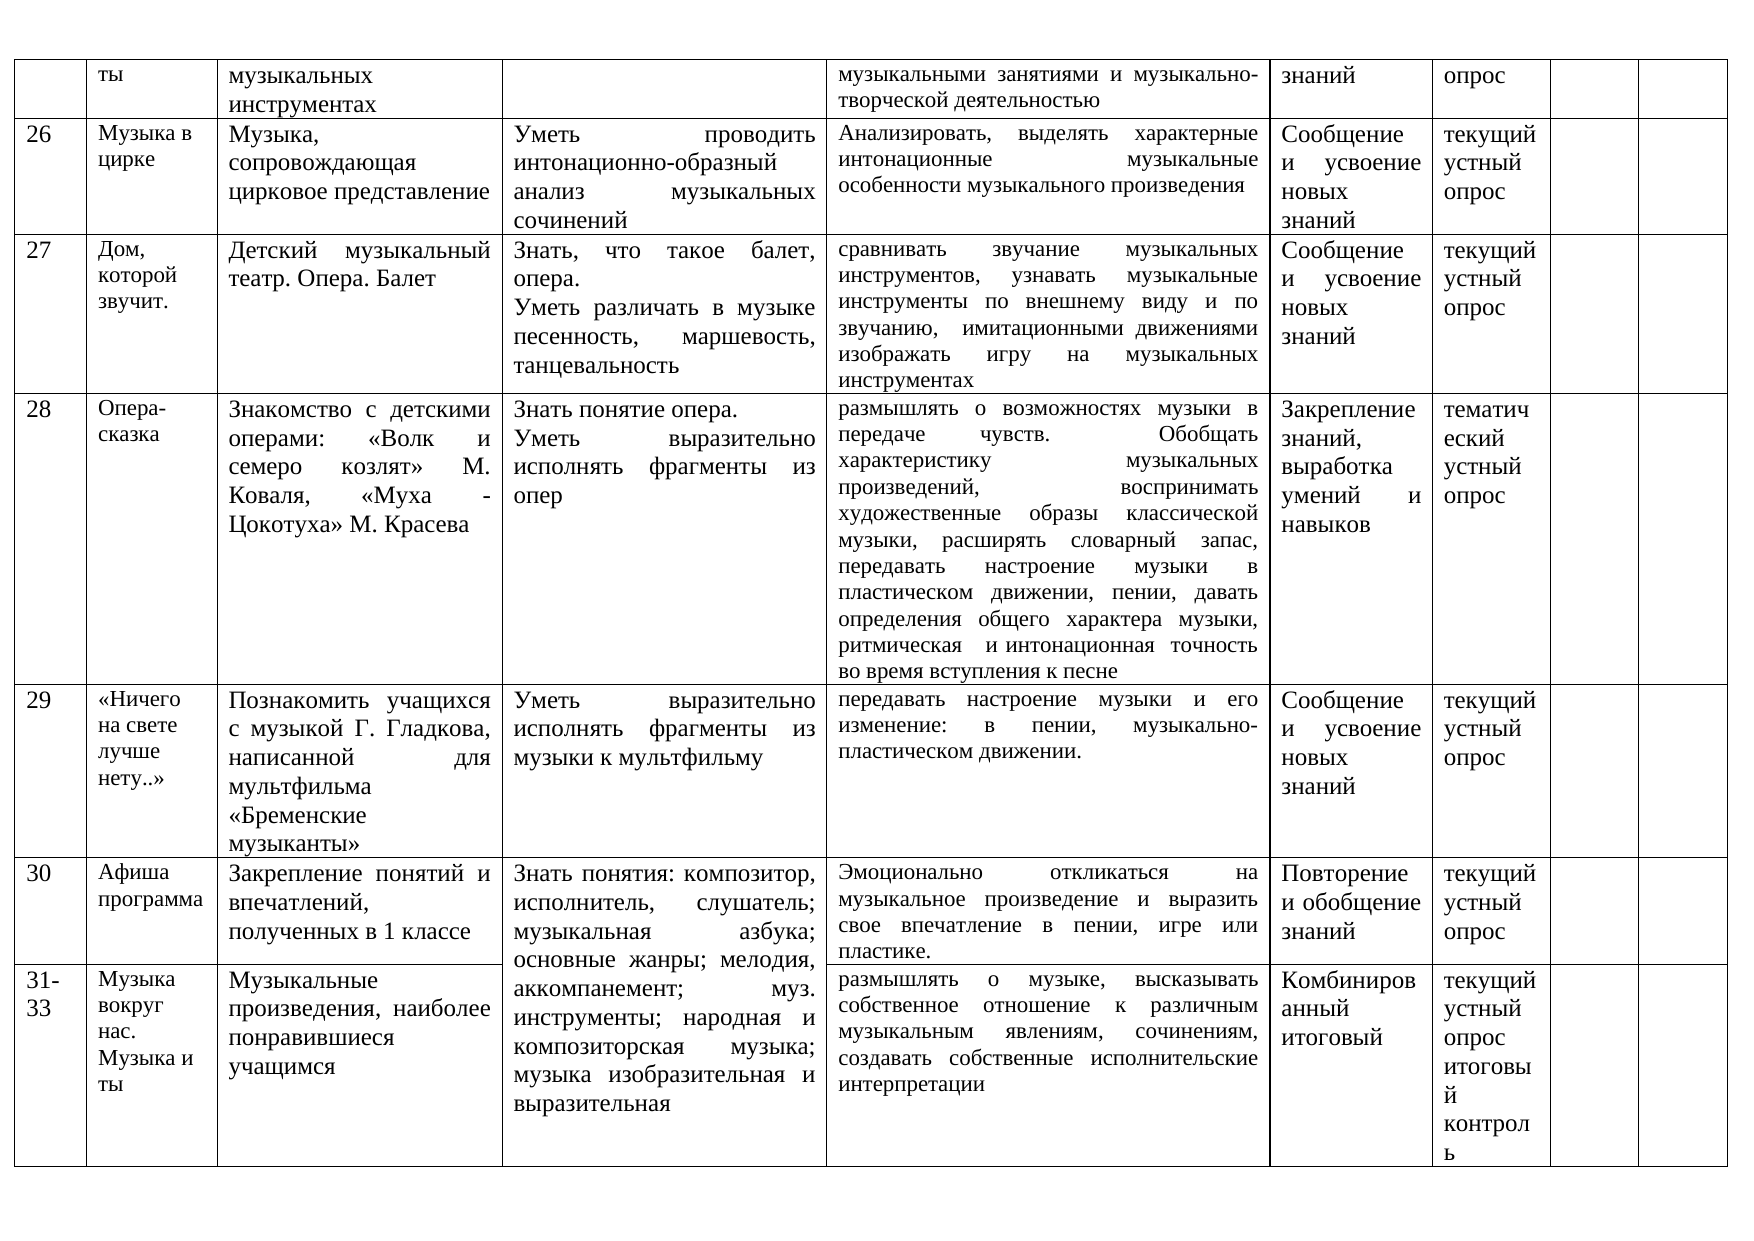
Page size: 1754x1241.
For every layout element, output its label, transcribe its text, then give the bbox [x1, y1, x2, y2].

table_cell текущий устный опрос итоговый контроль [1433, 965, 1550, 1166]
table_cell текущий устный опрос [1433, 119, 1550, 234]
table_cell [1639, 235, 1727, 393]
table_cell Сообщение и усвоение новых знаний [1271, 119, 1432, 234]
table_cell [1639, 858, 1727, 964]
table_cell Опера-сказка [87, 394, 217, 684]
table_cell Закрепление понятий и впечатлений, полученных в 1 классе [218, 858, 502, 964]
table_cell [1551, 60, 1638, 118]
table_cell Знать, что такое балет, опера. Уметь различать в музыке песенность, маршевость, танцевальность [503, 235, 826, 393]
table_cell [1639, 965, 1727, 1166]
table_cell Анализировать, выделять характерные интонационные музыкальные особенности музыкального произведения [827, 119, 1269, 234]
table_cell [1433, 60, 1550, 118]
table_cell 31-33 [15, 965, 86, 1166]
table_cell Повторение и обобщение знаний [1271, 858, 1432, 964]
table_cell Афиша программа [87, 858, 217, 964]
table_cell [1551, 858, 1638, 964]
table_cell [827, 60, 1269, 118]
table_cell текущий устный опрос [1433, 858, 1550, 964]
table_cell Уметь проводить интонационно-образный анализ музыкальных сочинений [503, 119, 826, 234]
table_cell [503, 60, 826, 118]
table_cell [218, 60, 502, 118]
table_cell «Ничего на свете лучше нету..» [87, 685, 217, 857]
table_cell 29 [15, 685, 86, 857]
table_cell [1639, 119, 1727, 234]
table_cell [1551, 235, 1638, 393]
table_cell [1551, 394, 1638, 684]
table_cell Комбинированный итоговый [1271, 965, 1432, 1166]
table_cell [1639, 394, 1727, 684]
table_cell [1639, 60, 1727, 118]
table_cell передавать настроение музыки и его изменение: в пении, музыкально-пластическом движении. [827, 685, 1269, 857]
table_cell Дом, которой звучит. [87, 235, 217, 393]
table_cell [1551, 965, 1638, 1166]
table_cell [1271, 60, 1432, 118]
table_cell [87, 60, 217, 118]
table_cell [1551, 119, 1638, 234]
table_cell Знать понятия: композитор, исполнитель, слушатель; музыкальная азбука; основные жанры; мелодия, аккомпанемент; муз. инструменты; народная и композиторская музыка; музыка изобразительная и выразительная [503, 858, 826, 1166]
table_cell размышлять о возможностях музыки в передаче чувств. Обобщать характеристику музыкальных произведений, воспринимать художественные образы классической музыки, расширять словарный запас, передавать настроение музыки в пластическом движении, пении, давать определения общего характера музыки, ритмическая и интонационная точность во время вступления к песне [827, 394, 1269, 684]
table_cell Детский музыкальный театр. Опера. Балет [218, 235, 502, 393]
table_cell Уметь выразительно исполнять фрагменты из музыки к мультфильму [503, 685, 826, 857]
table_cell Сообщение и усвоение новых знаний [1271, 685, 1432, 857]
table_cell 26 [15, 119, 86, 234]
table_cell [1639, 685, 1727, 857]
table_cell текущий устный опрос [1433, 235, 1550, 393]
table_cell 27 [15, 235, 86, 393]
table_cell Музыка вокруг нас. Музыка и ты [87, 965, 217, 1166]
table_cell Познакомить учащихся с музыкой Г. Гладкова, написанной для мультфильма «Бременские музыканты» [218, 685, 502, 857]
table_cell Эмоционально откликаться на музыкальное произведение и выразить свое впечатление в пении, игре или пластике. [827, 858, 1269, 964]
table_cell Музыкальные произведения, наиболее понравившиеся учащимся [218, 965, 502, 1166]
table_cell Знать понятие опера. Уметь выразительно исполнять фрагменты из опер [503, 394, 826, 684]
table_cell 30 [15, 858, 86, 964]
table_cell 28 [15, 394, 86, 684]
table_cell Музыка, сопровождающая цирковое представление [218, 119, 502, 234]
table_cell [1551, 685, 1638, 857]
table_cell Музыка в цирке [87, 119, 217, 234]
table_cell тематический устный опрос [1433, 394, 1550, 684]
table_cell Закрепление знаний, выработка умений и навыков [1271, 394, 1432, 684]
table_cell 25 [15, 60, 86, 118]
table_cell Сообщение и усвоение новых знаний [1271, 235, 1432, 393]
table_cell Знакомство с детскими операми: «Волк и семеро козлят» М. Коваля, «Муха - Цокотуха» М. Красева [218, 394, 502, 684]
table_cell размышлять о музыке, высказывать собственное отношение к различным музыкальным явлениям, сочинениям, создавать собственные исполнительские интерпретации [827, 965, 1269, 1166]
table_cell текущий устный опрос [1433, 685, 1550, 857]
table_cell сравнивать звучание музыкальных инструментов, узнавать музыкальные инструменты по внешнему виду и по звучанию, имитационными движениями изображать игру на музыкальных инструментах [827, 235, 1269, 393]
